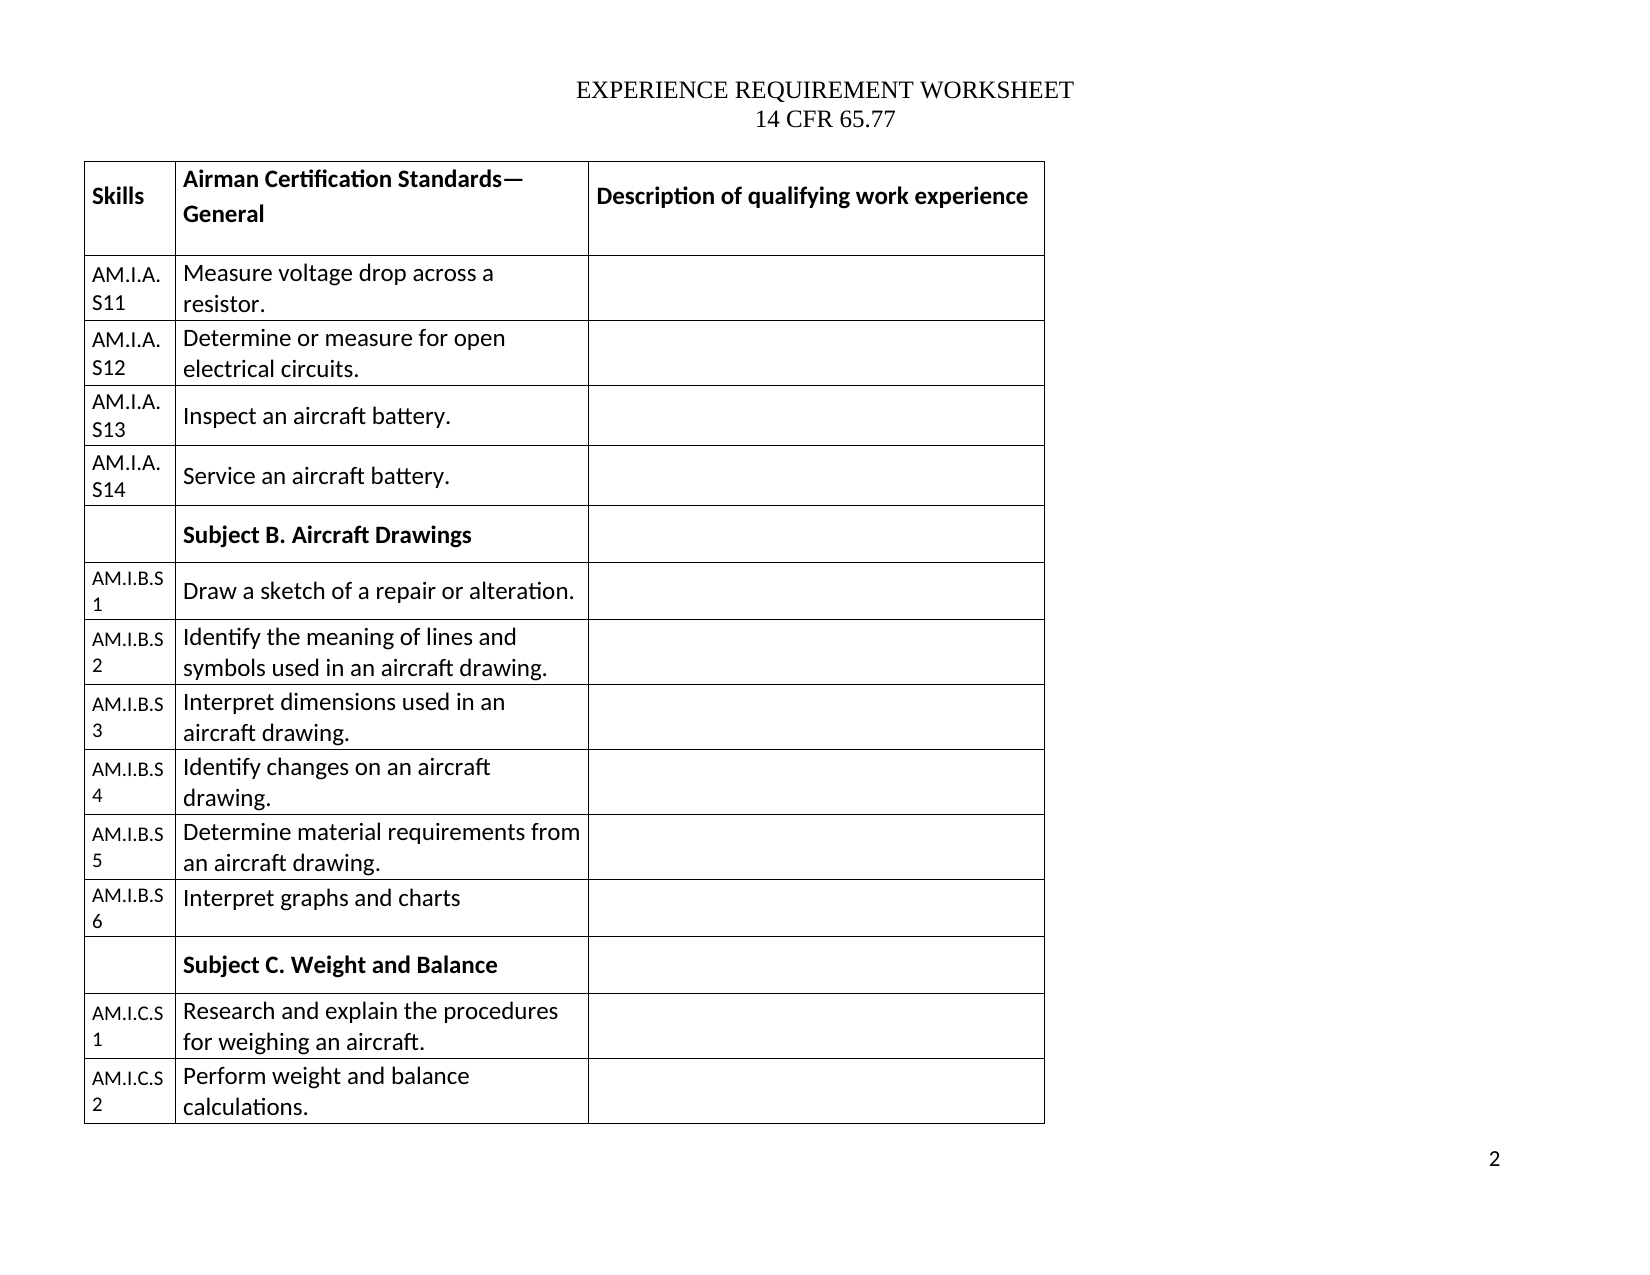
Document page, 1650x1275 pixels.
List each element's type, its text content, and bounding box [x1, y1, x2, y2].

table_cell [85, 506, 175, 562]
table_cell [589, 685, 1044, 749]
table_cell Service an aircraft battery. [176, 446, 588, 505]
table_cell AM.I.A.S12 [85, 321, 175, 385]
table_cell Subject B. Aircraft Drawings [176, 506, 588, 562]
table_cell Determine material requirements from an aircraft drawing. [176, 815, 588, 879]
table_cell Subject C. Weight and Balance [176, 937, 588, 993]
table_cell [589, 446, 1044, 505]
table_cell [589, 750, 1044, 814]
table_cell AM.I.B.S5 [85, 815, 175, 879]
table_cell Interpret graphs and charts [176, 880, 588, 936]
table_cell [589, 256, 1044, 320]
table_cell [589, 506, 1044, 562]
table_cell [589, 620, 1044, 684]
table_header Skills [85, 162, 175, 255]
table_header Airman Certification Standards—General [176, 162, 588, 255]
table_cell [589, 994, 1044, 1058]
table_cell Research and explain the procedures for weighing an aircraft. [176, 994, 588, 1058]
table_cell Measure voltage drop across a resistor. [176, 256, 588, 320]
table_cell Inspect an aircraft battery. [176, 386, 588, 445]
table_cell Interpret dimensions used in an aircraft drawing. [176, 685, 588, 749]
table_header Description of qualifying work experience [589, 162, 1044, 255]
table_cell AM.I.B.S6 [85, 880, 175, 936]
table_cell AM.I.A.S11 [85, 256, 175, 320]
table_cell AM.I.B.S1 [85, 563, 175, 619]
table_cell Determine or measure for open electrical circuits. [176, 321, 588, 385]
table_cell AM.I.A.S13 [85, 386, 175, 445]
table_cell [85, 937, 175, 993]
table_cell [589, 880, 1044, 936]
table_cell AM.I.B.S3 [85, 685, 175, 749]
table_cell [589, 937, 1044, 993]
table_cell AM.I.C.S1 [85, 994, 175, 1058]
table_cell Draw a sketch of a repair or alteration. [176, 563, 588, 619]
table_cell AM.I.C.S2 [85, 1059, 175, 1123]
table_cell Perform weight and balance calculations. [176, 1059, 588, 1123]
table_cell AM.I.B.S4 [85, 750, 175, 814]
table_cell [589, 1059, 1044, 1123]
table_cell Identify the meaning of lines and symbols used in an aircraft drawing. [176, 620, 588, 684]
table_cell [589, 321, 1044, 385]
table_cell [589, 815, 1044, 879]
table_cell Identify changes on an aircraft drawing. [176, 750, 588, 814]
table_cell [589, 386, 1044, 445]
table_cell AM.I.A.S14 [85, 446, 175, 505]
table_cell [589, 563, 1044, 619]
table_cell AM.I.B.S2 [85, 620, 175, 684]
